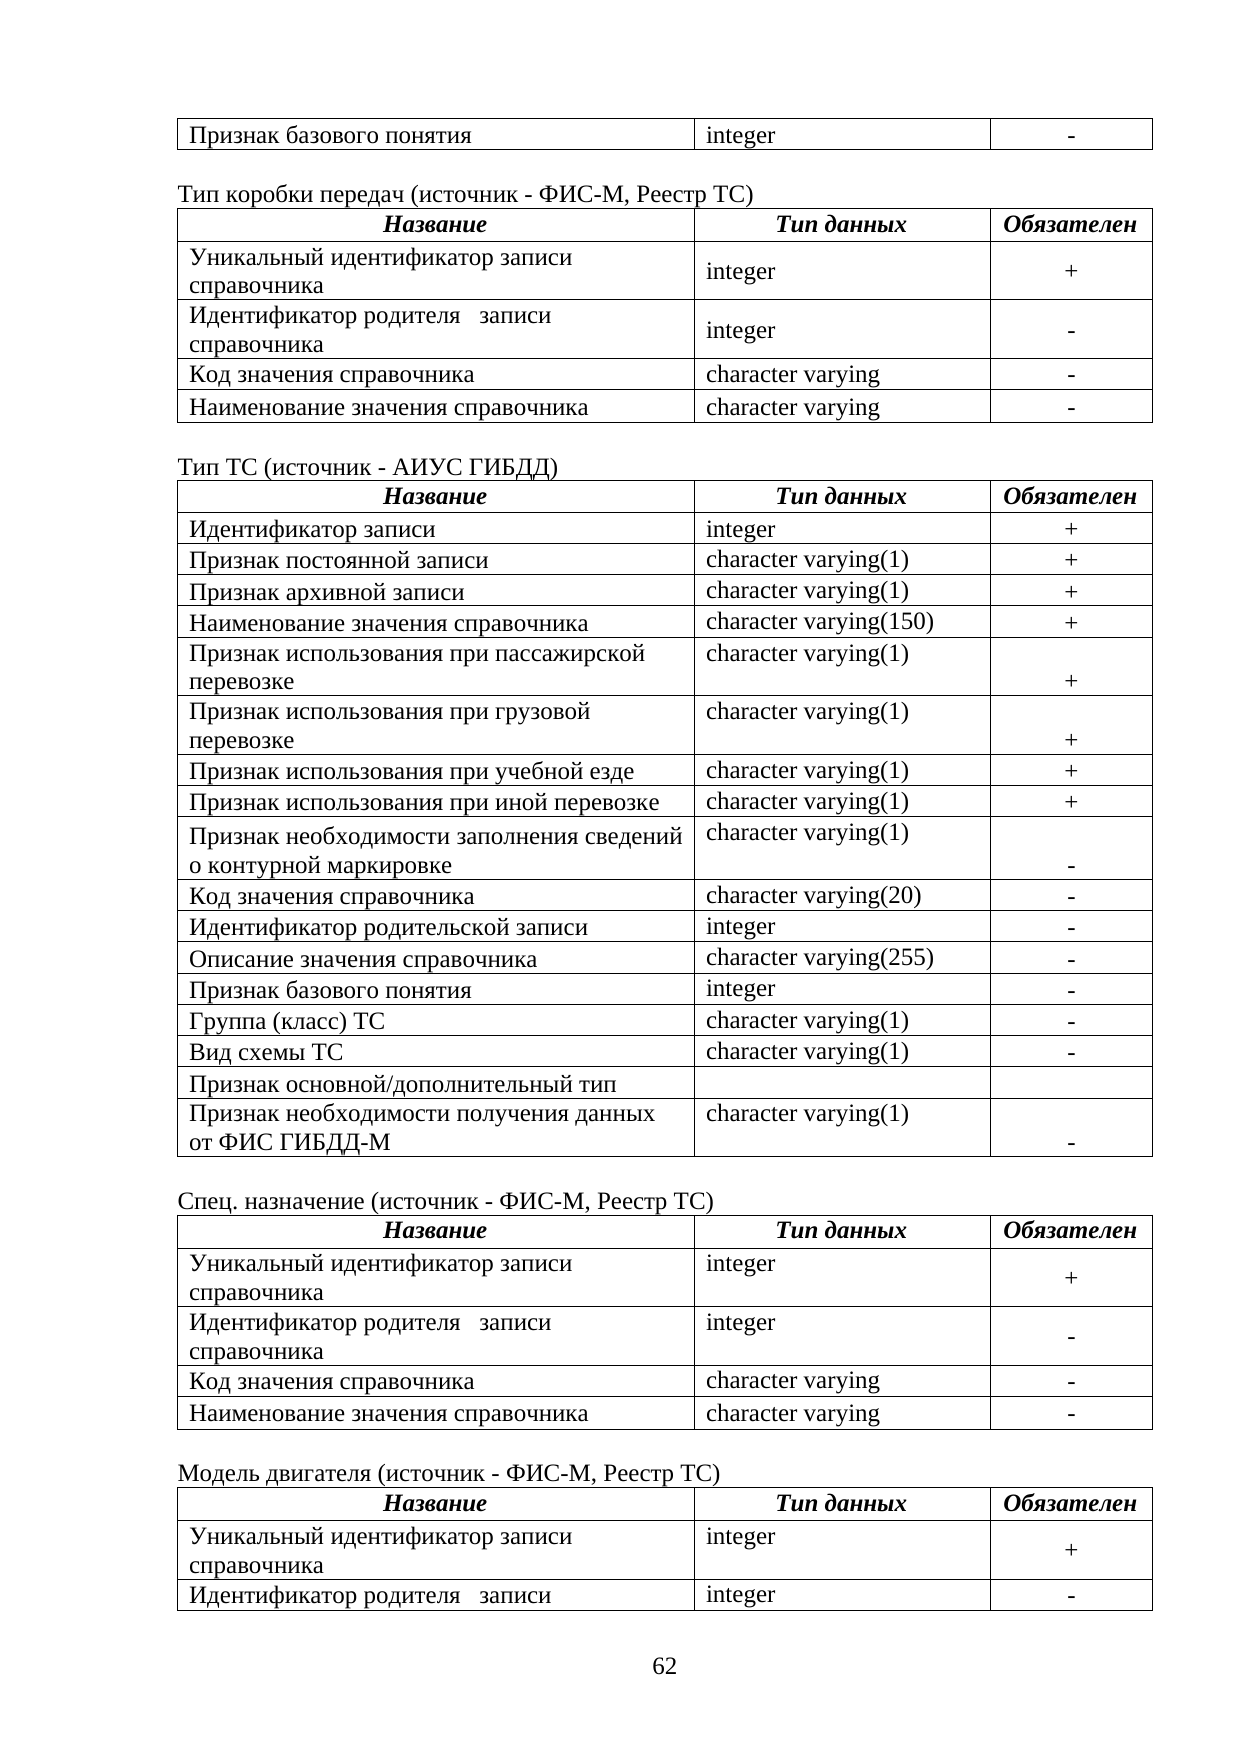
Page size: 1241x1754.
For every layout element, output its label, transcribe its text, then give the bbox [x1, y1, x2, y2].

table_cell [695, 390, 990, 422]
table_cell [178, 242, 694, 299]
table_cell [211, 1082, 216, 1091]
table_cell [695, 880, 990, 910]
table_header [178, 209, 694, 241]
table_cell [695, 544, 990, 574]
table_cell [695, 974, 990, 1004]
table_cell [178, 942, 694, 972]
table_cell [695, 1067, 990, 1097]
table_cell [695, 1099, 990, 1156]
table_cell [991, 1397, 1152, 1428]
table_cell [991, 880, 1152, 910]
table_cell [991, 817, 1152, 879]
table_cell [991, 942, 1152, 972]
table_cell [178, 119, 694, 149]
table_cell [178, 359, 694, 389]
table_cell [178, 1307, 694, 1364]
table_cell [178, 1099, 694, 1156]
text Тип коробки передач (источник - ФИС-М, Реестр ТС) [177, 179, 1152, 208]
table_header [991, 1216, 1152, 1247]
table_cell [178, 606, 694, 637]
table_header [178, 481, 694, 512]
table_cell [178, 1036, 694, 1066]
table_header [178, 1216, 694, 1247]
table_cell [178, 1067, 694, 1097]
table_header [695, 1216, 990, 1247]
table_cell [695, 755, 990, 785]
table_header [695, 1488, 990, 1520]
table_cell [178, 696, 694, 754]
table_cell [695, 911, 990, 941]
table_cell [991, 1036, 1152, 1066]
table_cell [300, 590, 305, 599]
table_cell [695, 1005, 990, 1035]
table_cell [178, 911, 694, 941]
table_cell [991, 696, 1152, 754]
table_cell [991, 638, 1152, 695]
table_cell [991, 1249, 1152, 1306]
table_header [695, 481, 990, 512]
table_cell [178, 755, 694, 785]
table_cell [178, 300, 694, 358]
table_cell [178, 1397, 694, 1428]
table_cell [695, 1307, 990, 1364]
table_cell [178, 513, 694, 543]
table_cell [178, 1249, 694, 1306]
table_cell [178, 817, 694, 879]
text Cпец. назначение (источник - ФИС-М, Реестр ТС) [177, 1186, 1152, 1214]
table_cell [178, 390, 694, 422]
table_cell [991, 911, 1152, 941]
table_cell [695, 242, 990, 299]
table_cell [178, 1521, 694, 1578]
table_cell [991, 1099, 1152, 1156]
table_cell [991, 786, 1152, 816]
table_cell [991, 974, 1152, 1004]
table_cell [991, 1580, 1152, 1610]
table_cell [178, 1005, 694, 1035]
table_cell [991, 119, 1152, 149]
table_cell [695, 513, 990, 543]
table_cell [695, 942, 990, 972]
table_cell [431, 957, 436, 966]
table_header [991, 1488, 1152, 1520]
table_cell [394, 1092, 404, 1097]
text Тип ТС (источник - АИУС ГИБДД) [177, 452, 1152, 480]
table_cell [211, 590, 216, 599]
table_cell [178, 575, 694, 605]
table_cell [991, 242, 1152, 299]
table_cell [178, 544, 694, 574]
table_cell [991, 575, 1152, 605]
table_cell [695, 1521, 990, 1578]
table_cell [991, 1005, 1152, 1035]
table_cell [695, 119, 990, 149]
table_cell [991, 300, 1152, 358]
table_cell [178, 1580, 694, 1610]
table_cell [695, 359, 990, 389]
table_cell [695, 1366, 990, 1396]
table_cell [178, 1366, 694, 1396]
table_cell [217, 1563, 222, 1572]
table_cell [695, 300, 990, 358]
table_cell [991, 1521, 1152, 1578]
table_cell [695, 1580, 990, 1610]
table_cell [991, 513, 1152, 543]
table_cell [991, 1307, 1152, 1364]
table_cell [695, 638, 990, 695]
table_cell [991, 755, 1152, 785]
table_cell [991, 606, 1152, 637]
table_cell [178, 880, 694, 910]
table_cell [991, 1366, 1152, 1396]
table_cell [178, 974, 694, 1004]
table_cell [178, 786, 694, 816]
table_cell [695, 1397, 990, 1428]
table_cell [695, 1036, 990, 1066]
text Модель двигателя (источник - ФИС-М, Реестр ТС) [177, 1458, 1152, 1487]
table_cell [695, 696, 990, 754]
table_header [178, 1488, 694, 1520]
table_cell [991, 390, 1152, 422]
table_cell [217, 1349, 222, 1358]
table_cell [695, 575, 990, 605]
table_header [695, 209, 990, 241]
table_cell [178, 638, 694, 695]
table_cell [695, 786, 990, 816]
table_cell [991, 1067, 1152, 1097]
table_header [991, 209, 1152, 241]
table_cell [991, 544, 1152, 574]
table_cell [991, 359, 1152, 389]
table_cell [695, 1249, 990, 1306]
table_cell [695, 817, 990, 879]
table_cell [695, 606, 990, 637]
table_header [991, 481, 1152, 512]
